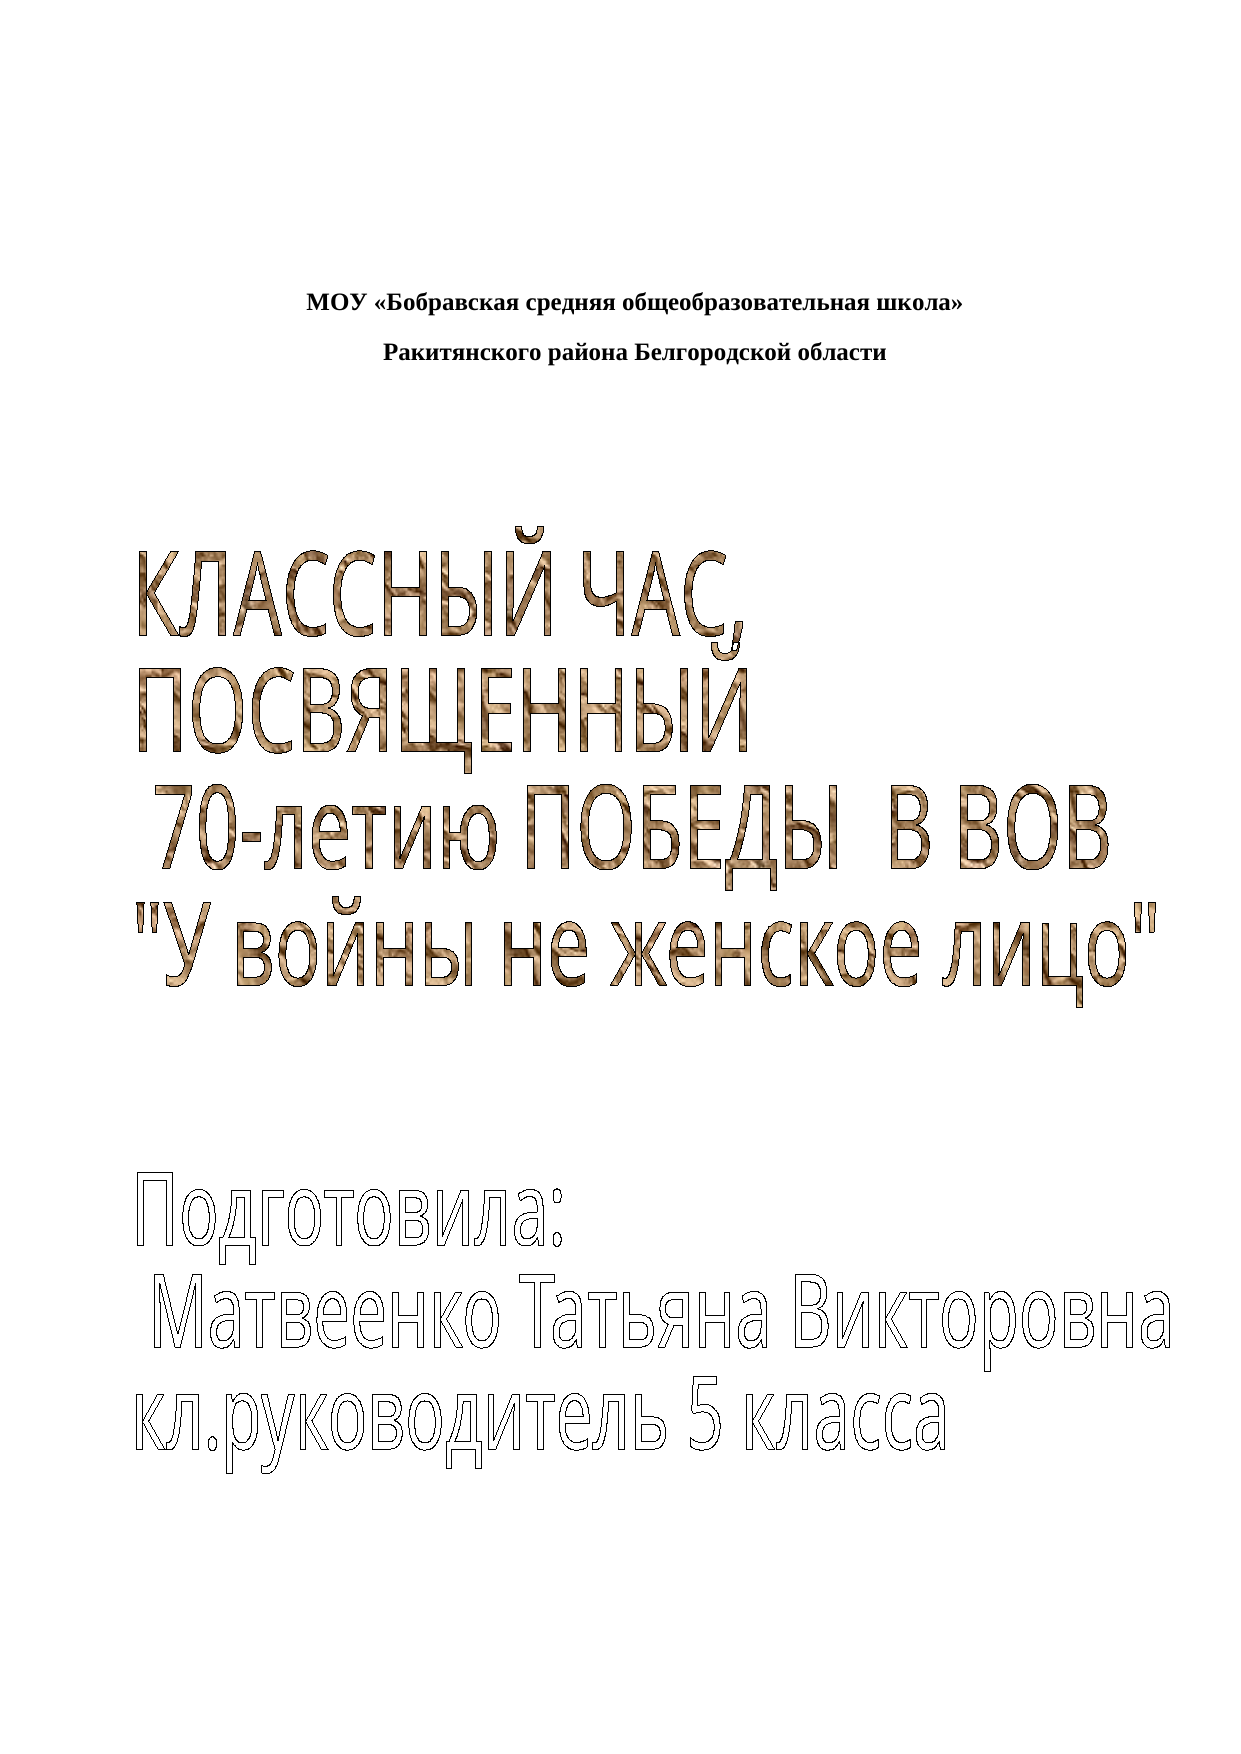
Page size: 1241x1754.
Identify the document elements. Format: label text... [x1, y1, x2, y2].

picture [524, 669, 565, 751]
picture [385, 552, 426, 635]
picture [712, 643, 738, 660]
picture [333, 897, 360, 914]
picture [610, 923, 635, 985]
picture [684, 550, 726, 636]
picture [1135, 903, 1141, 932]
picture [669, 921, 705, 986]
picture [278, 921, 317, 986]
picture [837, 921, 875, 986]
picture [444, 806, 497, 869]
picture [762, 921, 791, 986]
picture [703, 669, 746, 751]
picture [482, 669, 511, 751]
picture [631, 552, 680, 635]
picture [994, 923, 1029, 985]
text Ракитянского района Белгородской области [118, 337, 1152, 365]
picture [395, 807, 430, 868]
picture [140, 552, 146, 635]
picture [426, 923, 459, 985]
picture [528, 786, 568, 868]
text МОУ «Бобравская средняя общеобразовательная школа» [118, 287, 1152, 316]
picture [485, 552, 491, 635]
picture [691, 786, 720, 868]
picture [252, 667, 293, 753]
picture [943, 923, 980, 986]
picture [801, 923, 807, 985]
picture [636, 923, 641, 985]
picture [642, 923, 667, 985]
picture [147, 552, 179, 635]
picture [507, 552, 550, 635]
picture [140, 669, 180, 751]
picture [466, 923, 471, 985]
picture [961, 786, 998, 868]
picture [1149, 903, 1155, 932]
picture [726, 786, 776, 890]
picture [233, 552, 282, 635]
picture [377, 923, 412, 985]
picture [1007, 785, 1057, 869]
picture [786, 786, 822, 868]
picture [580, 784, 631, 869]
picture [830, 786, 836, 868]
picture [137, 903, 144, 932]
picture [243, 833, 260, 841]
picture [312, 806, 348, 869]
picture [238, 922, 272, 985]
picture [552, 921, 586, 986]
picture [892, 786, 929, 868]
picture [1043, 924, 1082, 1007]
picture [732, 622, 742, 642]
picture [442, 552, 477, 635]
picture [333, 550, 374, 636]
picture [192, 667, 243, 753]
picture [347, 669, 386, 751]
picture [180, 552, 225, 636]
picture [516, 527, 543, 543]
picture [808, 923, 833, 985]
picture [581, 669, 621, 751]
picture [505, 923, 540, 985]
picture [1070, 786, 1108, 868]
picture [151, 903, 158, 932]
picture [156, 786, 191, 868]
picture [165, 903, 210, 986]
picture [328, 923, 363, 985]
picture [883, 921, 918, 986]
picture [1088, 921, 1126, 986]
picture [716, 923, 750, 985]
picture [584, 552, 623, 635]
picture [304, 669, 341, 751]
picture [265, 807, 301, 869]
picture [681, 669, 687, 751]
picture [287, 550, 328, 636]
picture [199, 784, 236, 869]
picture [353, 807, 385, 868]
picture [402, 669, 471, 773]
picture [637, 669, 673, 751]
picture [644, 786, 680, 868]
